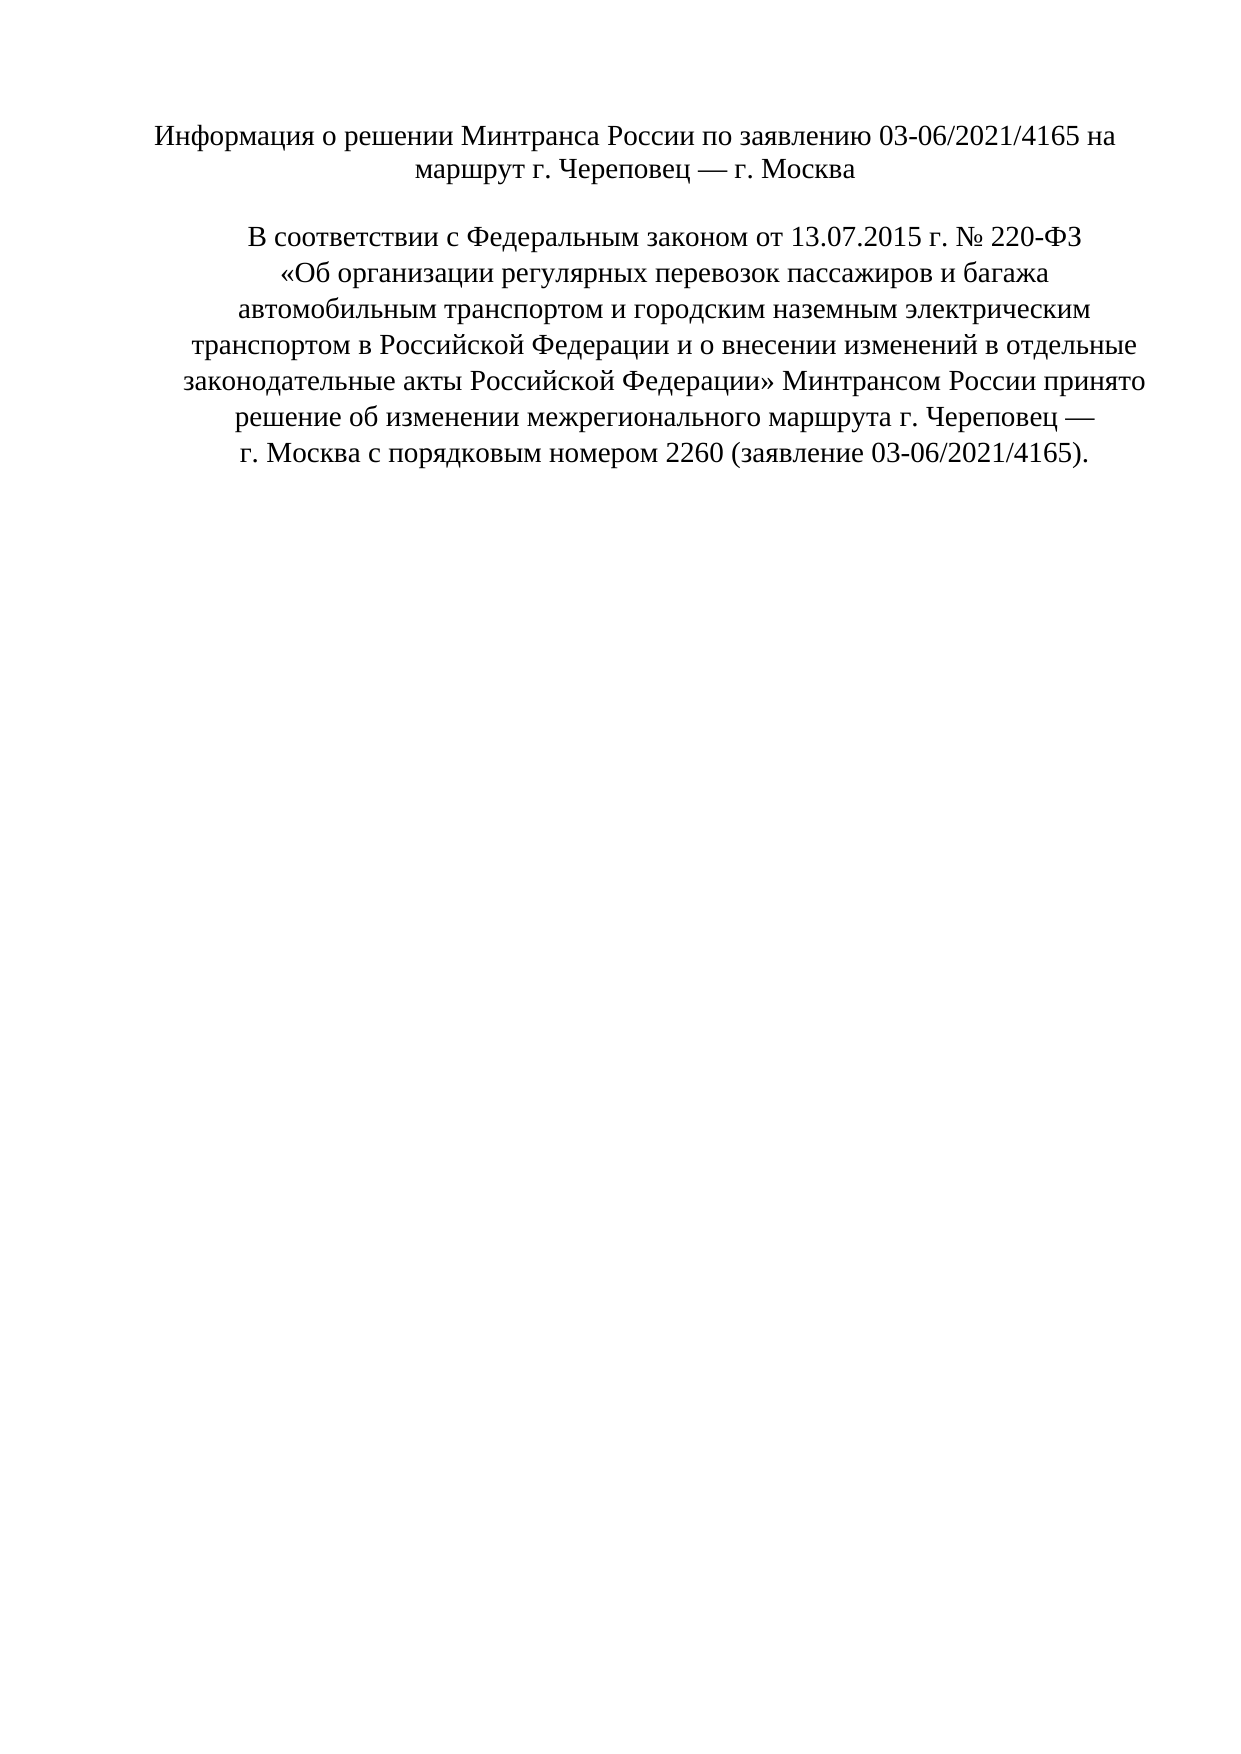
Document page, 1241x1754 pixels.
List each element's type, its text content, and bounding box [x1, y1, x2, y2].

text Информация о решении Минтранса России по заявлению 03-06/2021/4165 на маршрут г. Череповец — г. Москва [118, 118, 1152, 185]
text В соответствии с Федеральным законом от 13.07.2015 г. № 220-ФЗ «Об организации регулярных перевозок пассажиров и багажа автомобильным транспортом и городским наземным электрическим транспортом в Российской Федерации и о внесении изменений в отдельные законодательные акты Российской Федерации» Минтрансом России принято решение об изменении межрегионального маршрута г. Череповец — г. Москва с порядковым номером 2260 (заявление 03-06/2021/4165). [177, 219, 1152, 469]
